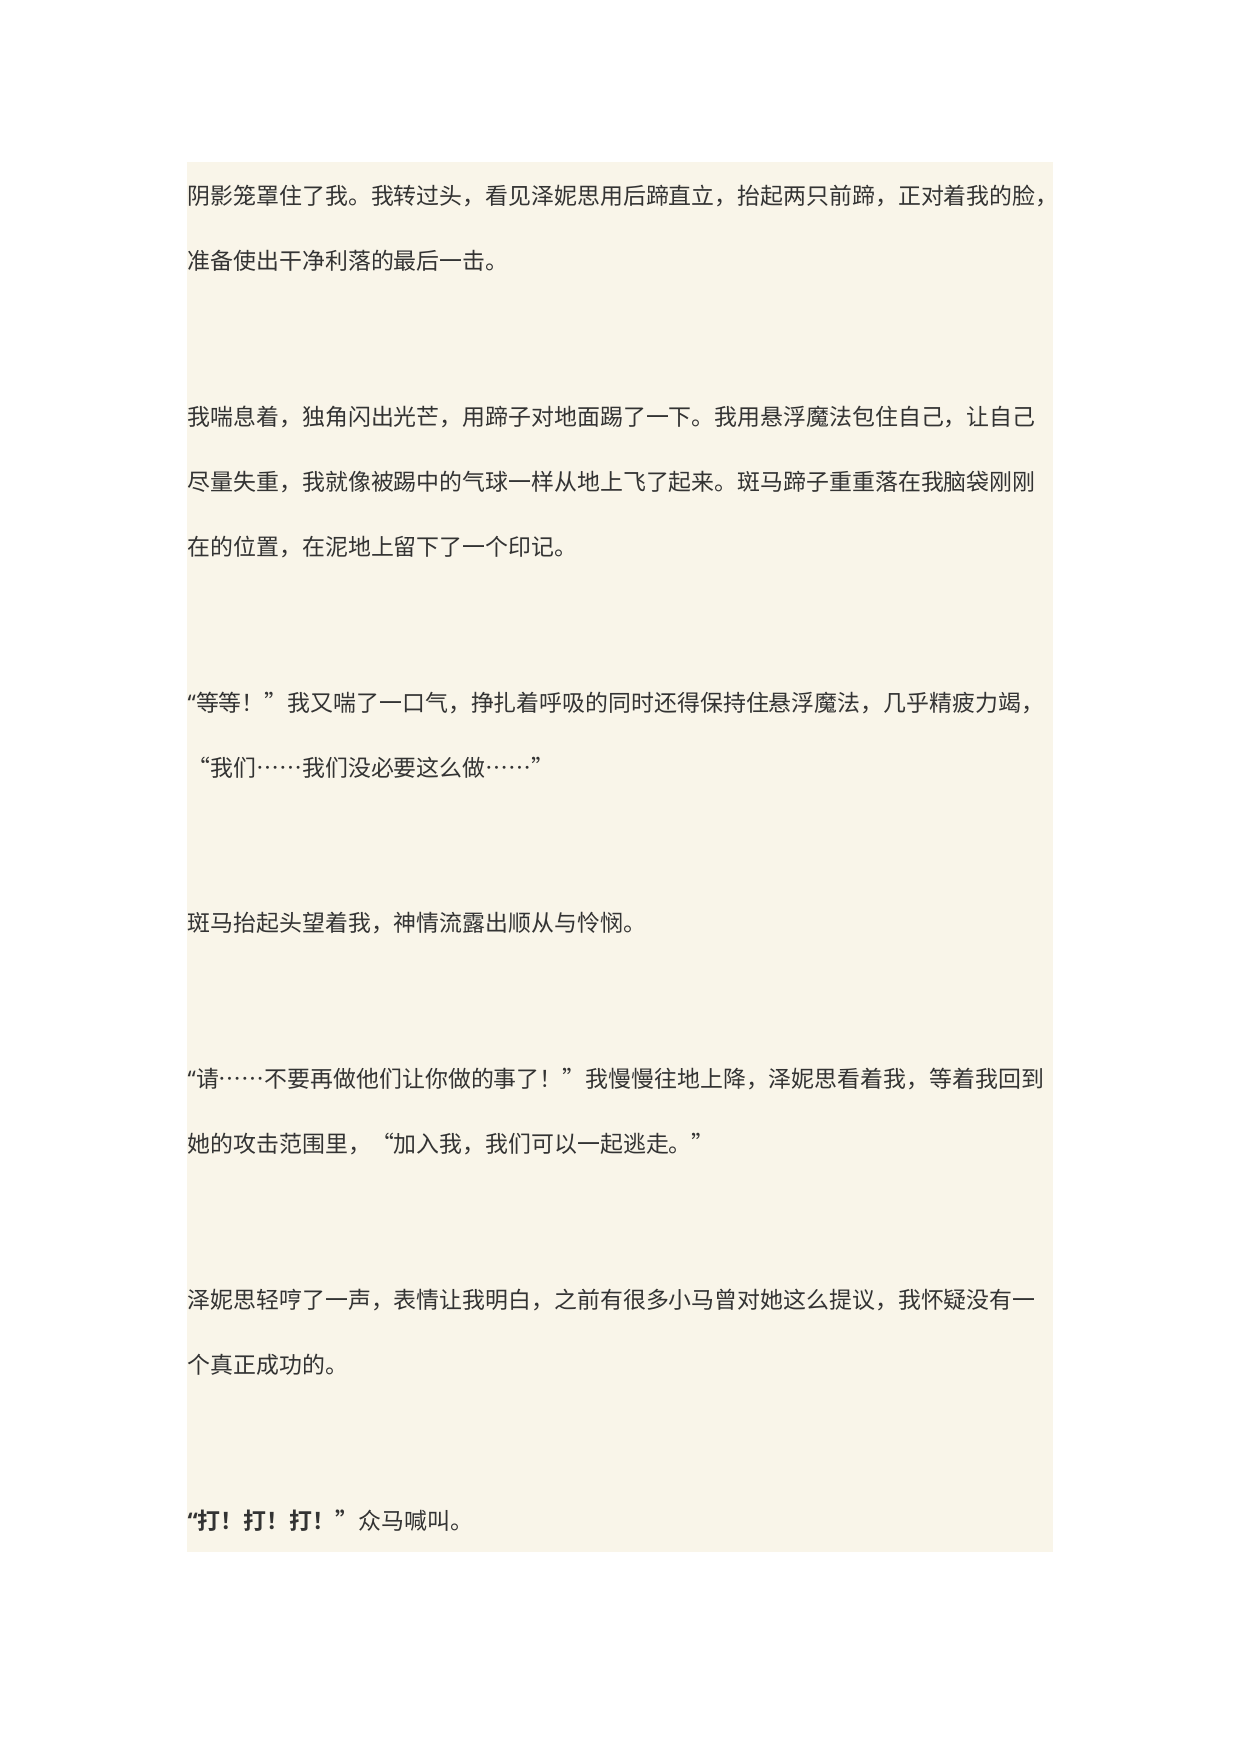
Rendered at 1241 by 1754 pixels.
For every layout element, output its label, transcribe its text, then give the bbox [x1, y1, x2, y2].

text 我喘息着，独角闪出光芒，用蹄子对地面踢了一下。我用悬浮魔法包住自己，让自己尽量失重，我就像被踢中的气球一样从地上飞了起来。斑马蹄子重重落在我脑袋刚刚在的位置，在泥地上留下了一个印记。 [187, 383, 1053, 578]
text “打！打！打！”众马喊叫。 [187, 1487, 1053, 1552]
text 斑马抬起头望着我，神情流露出顺从与怜悯。 [187, 889, 1053, 954]
text 阴影笼罩住了我。我转过头，看见泽妮思用后蹄直立，抬起两只前蹄，正对着我的脸，准备使出干净利落的最后一击。 [187, 162, 1053, 292]
text 泽妮思轻哼了一声，表情让我明白，之前有很多小马曾对她这么提议，我怀疑没有一个真正成功的。 [187, 1266, 1053, 1396]
text “等等！”我又喘了一口气，挣扎着呼吸的同时还得保持住悬浮魔法，几乎精疲力竭，“我们……我们没必要这么做……” [187, 669, 1053, 799]
text “请……不要再做他们让你做的事了！”我慢慢往地上降，泽妮思看着我，等着我回到她的攻击范围里，“加入我，我们可以一起逃走。” [187, 1045, 1053, 1175]
